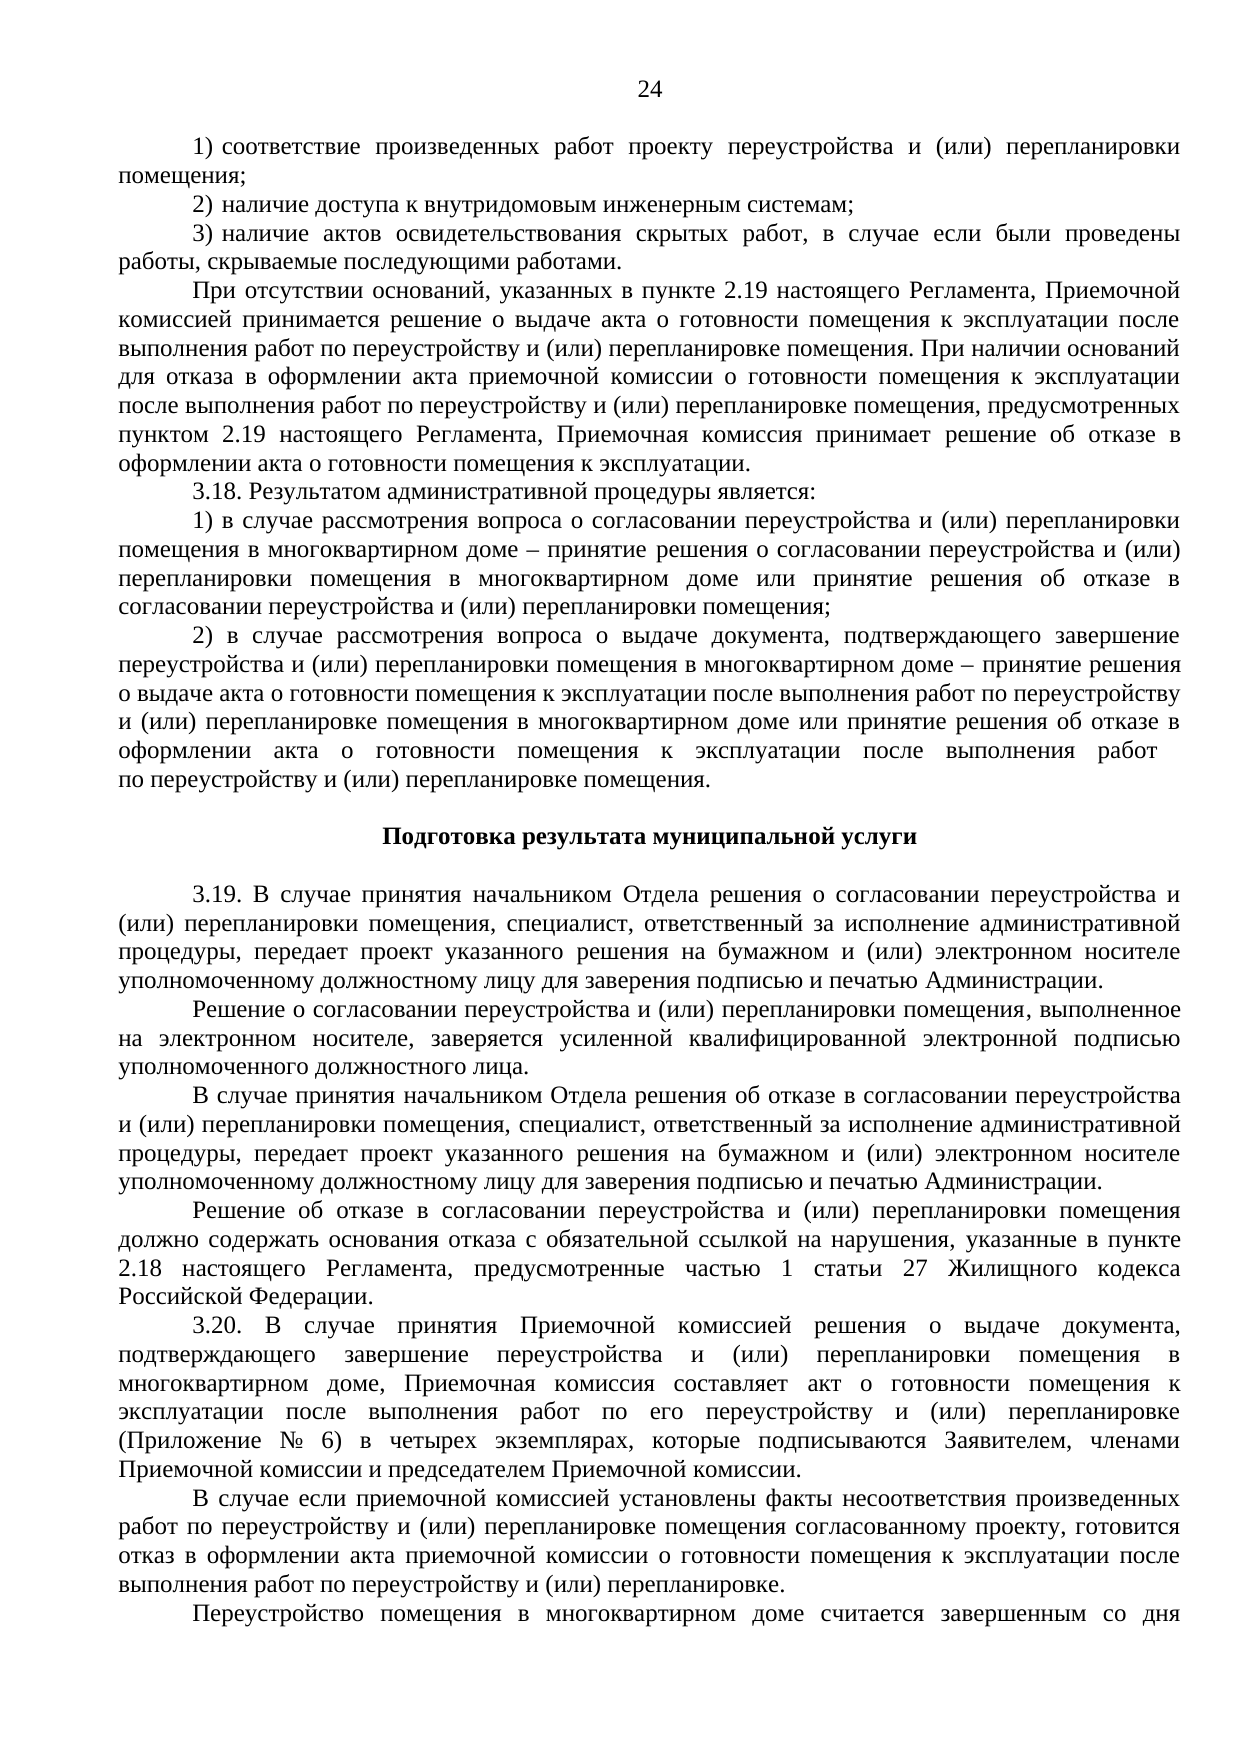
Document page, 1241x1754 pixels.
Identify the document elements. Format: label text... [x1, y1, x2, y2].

list наличие доступа к внутридомовым инженерным системам; [118, 189, 1181, 218]
text 3.19. В случае принятия начальником Отдела решения о согласовании переустройства и (или) перепланировки помещения, специалист, ответственный за исполнение административной процедуры, передает проект указанного решения на бумажном и (или) электронном носителе уполномоченному должностному лицу для заверения подписью и печатью Администрации. [118, 879, 1181, 994]
text 1) в случае рассмотрения вопроса о согласовании переустройства и (или) перепланировки помещения в многоквартирном доме – принятие решения о согласовании переустройства и (или) перепланировки помещения в многоквартирном доме или принятие решения об отказе в согласовании переустройства и (или) перепланировки помещения; [118, 505, 1181, 620]
text В случае если приемочной комиссией установлены факты несоответствия произведенных работ по переустройству и (или) перепланировке помещения согласованному проекту, готовится отказ в оформлении акта приемочной комиссии о готовности помещения к эксплуатации после выполнения работ по переустройству и (или) перепланировке. [118, 1483, 1181, 1598]
text Подготовка результата муниципальной услуги [118, 821, 1181, 850]
text 3.20. В случае принятия Приемочной комиссией решения о выдаче документа, подтверждающего завершение переустройства и (или) перепланировки помещения в многоквартирном доме, Приемочная комиссия составляет акт о готовности помещения к эксплуатации после выполнения работ по его переустройству и (или) перепланировке (Приложение № 6) в четырех экземплярах, которые подписываются Заявителем, членами Приемочной комиссии и председателем Приемочной комиссии. [118, 1310, 1181, 1483]
text 2) в случае рассмотрения вопроса о выдаче документа, подтверждающего завершение переустройства и (или) перепланировки помещения в многоквартирном доме – принятие решения о выдаче акта о готовности помещения к эксплуатации после выполнения работ по переустройству и (или) перепланировке помещения в многоквартирном доме или принятие решения об отказе в оформлении акта о готовности помещения к эксплуатации после выполнения работ по переустройству и (или) перепланировке помещения. [118, 620, 1181, 793]
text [118, 1598, 1181, 1626]
text Решение о согласовании переустройства и (или) перепланировки помещения, выполненное на электронном носителе, заверяется усиленной квалифицированной электронной подписью уполномоченного должностного лица. [118, 994, 1181, 1080]
text При отсутствии оснований, указанных в пункте 2.19 настоящего Регламента, Приемочной комиссией принимается решение о выдаче акта о готовности помещения к эксплуатации после выполнения работ по переустройству и (или) перепланировке помещения. При наличии оснований для отказа в оформлении акта приемочной комиссии о готовности помещения к эксплуатации после выполнения работ по переустройству и (или) перепланировке помещения, предусмотренных пунктом 2.19 настоящего Регламента, Приемочная комиссия принимает решение об отказе в оформлении акта о готовности помещения к эксплуатации. [118, 275, 1181, 476]
text В случае принятия начальником Отдела решения об отказе в согласовании переустройства и (или) перепланировки помещения, специалист, ответственный за исполнение административной процедуры, передает проект указанного решения на бумажном и (или) электронном носителе уполномоченному должностному лицу для заверения подписью и печатью Администрации. [118, 1080, 1181, 1195]
text Решение об отказе в согласовании переустройства и (или) перепланировки помещения должно содержать основания отказа с обязательной ссылкой на нарушения, указанные в пункте 2.18 настоящего Регламента, предусмотренные частью 1 статьи 27 Жилищного кодекса Российской Федерации. [118, 1195, 1181, 1310]
text 3.18. Результатом административной процедуры является: [118, 476, 1181, 505]
list соответствие произведенных работ проекту переустройства и (или) перепланировки помещения; [118, 131, 1181, 189]
list наличие актов освидетельствования скрытых работ, в случае если были проведены работы, скрываемые последующими работами. [118, 218, 1181, 275]
